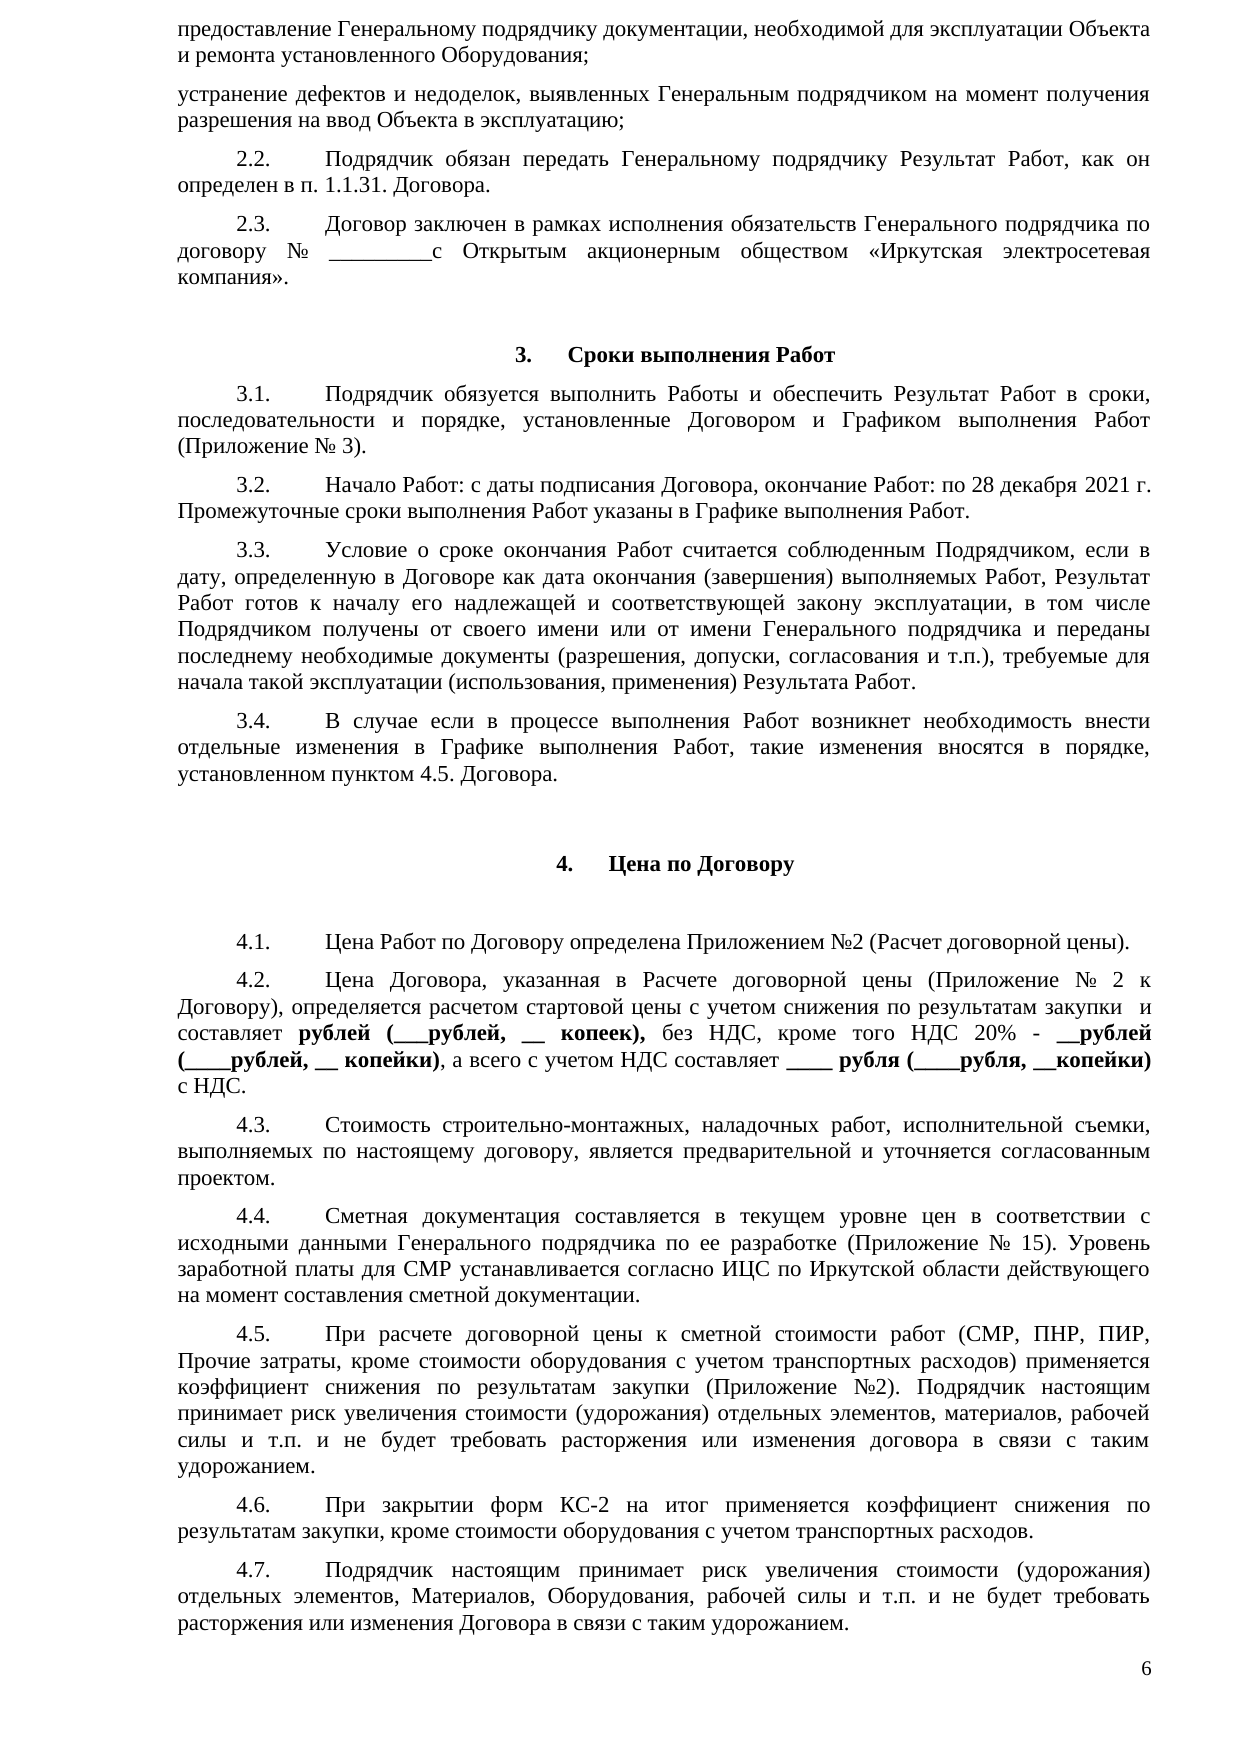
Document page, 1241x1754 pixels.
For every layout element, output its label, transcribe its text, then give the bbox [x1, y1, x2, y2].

text В случае если в процессе выполнения Работ возникнет необходимость внести отдельные изменения в Графике выполнения Работ, такие изменения вносятся в порядке, установленном пунктом 35.5. Договора. [177, 707, 1152, 786]
text При закрытии форм КС-2 на итог применяется коэффициент снижения по результатам закупки, кроме стоимости оборудования с учетом транспортных расходов. [177, 1491, 1152, 1544]
text Стоимость строительно-монтажных, наладочных работ, исполнительной съемки, выполняемых по настоящему договору, является предварительной и уточняется согласованным проектом. [177, 1111, 1152, 1190]
text Цена Договора, указанная в Расчете договорной цены (Приложение № 2 к Договору), определяется расчетом стартовой цены с учетом снижения по результатам закупки и составляет рублей (___рублей, __ копеек), без НДС, кроме того НДС 20% - __рублей (____рублей, __ копейки), а всего с учетом НДС составляет ____ рубля (____рубля, __копейки) с НДС. [177, 967, 1152, 1098]
text Сроки выполнения Работ [177, 341, 1152, 367]
text предоставление Генеральному подрядчику документации, необходимой для эксплуатации Объекта и ремонта установленного Оборудования; [177, 15, 1152, 67]
text Начало Работ: с даты подписания Договора, окончание Работ: по 28 декабря 2021 г. Промежуточные сроки выполнения Работ указаны в Графике выполнения Работ. [177, 471, 1152, 524]
text Подрядчик обязан передать Генеральному подрядчику Результат Работ, как он определен в п. 1.1.31. Договора. [177, 145, 1152, 198]
text Подрядчик настоящим принимает риск увеличения стоимости (удорожания) отдельных элементов, Материалов, Оборудования, рабочей силы и т.п. и не будет требовать расторжения или изменения Договора в связи с таким удорожанием. [177, 1556, 1152, 1635]
text устранение дефектов и недоделок, выявленных Генеральным подрядчиком на момент получения разрешения на ввод Объекта в эксплуатацию; [177, 80, 1152, 133]
text При расчете договорной цены к сметной стоимости работ (СМР, ПНР, ПИР, Прочие затраты, кроме стоимости оборудования с учетом транспортных расходов) применяется коэффициент снижения по результатам закупки (Приложение №2). Подрядчик настоящим принимает риск увеличения стоимости (удорожания) отдельных элементов, материалов, рабочей силы и т.п. и не будет требовать расторжения или изменения договора в связи с таким удорожанием. [177, 1320, 1152, 1478]
text Цена Работ по Договору определена Приложением №2 (Расчет договорной цены). [177, 928, 1152, 954]
text Сметная документация составляется в текущем уровне цен в соответствии с исходными данными Генерального подрядчика по ее разработке (Приложение № 15). Уровень заработной платы для СМР устанавливается согласно ИЦС по Иркутской области действующего на момент составления сметной документации. [177, 1202, 1152, 1308]
text Подрядчик обязуется выполнить Работы и обеспечить Результат Работ в сроки, последовательности и порядке, установленные Договором и Графиком выполнения Работ (Приложение № 3). [177, 380, 1152, 459]
text Цена по Договору [177, 850, 1152, 876]
text Условие о сроке окончания Работ считается соблюденным Подрядчиком, если в дату, определенную в Договоре как дата окончания (завершения) выполняемых Работ, Результат Работ готов к началу его надлежащей и соответствующей закону эксплуатации, в том числе Подрядчиком получены от своего имени или от имени Генерального подрядчика и переданы последнему необходимые документы (разрешения, допуски, согласования и т.п.), требуемые для начала такой эксплуатации (использования, применения) Результата Работ. [177, 536, 1152, 694]
text Договор заключен в рамках исполнения обязательств Генерального подрядчика по договору № _________с Открытым акционерным обществом «Иркутская электросетевая компания». [177, 210, 1152, 289]
